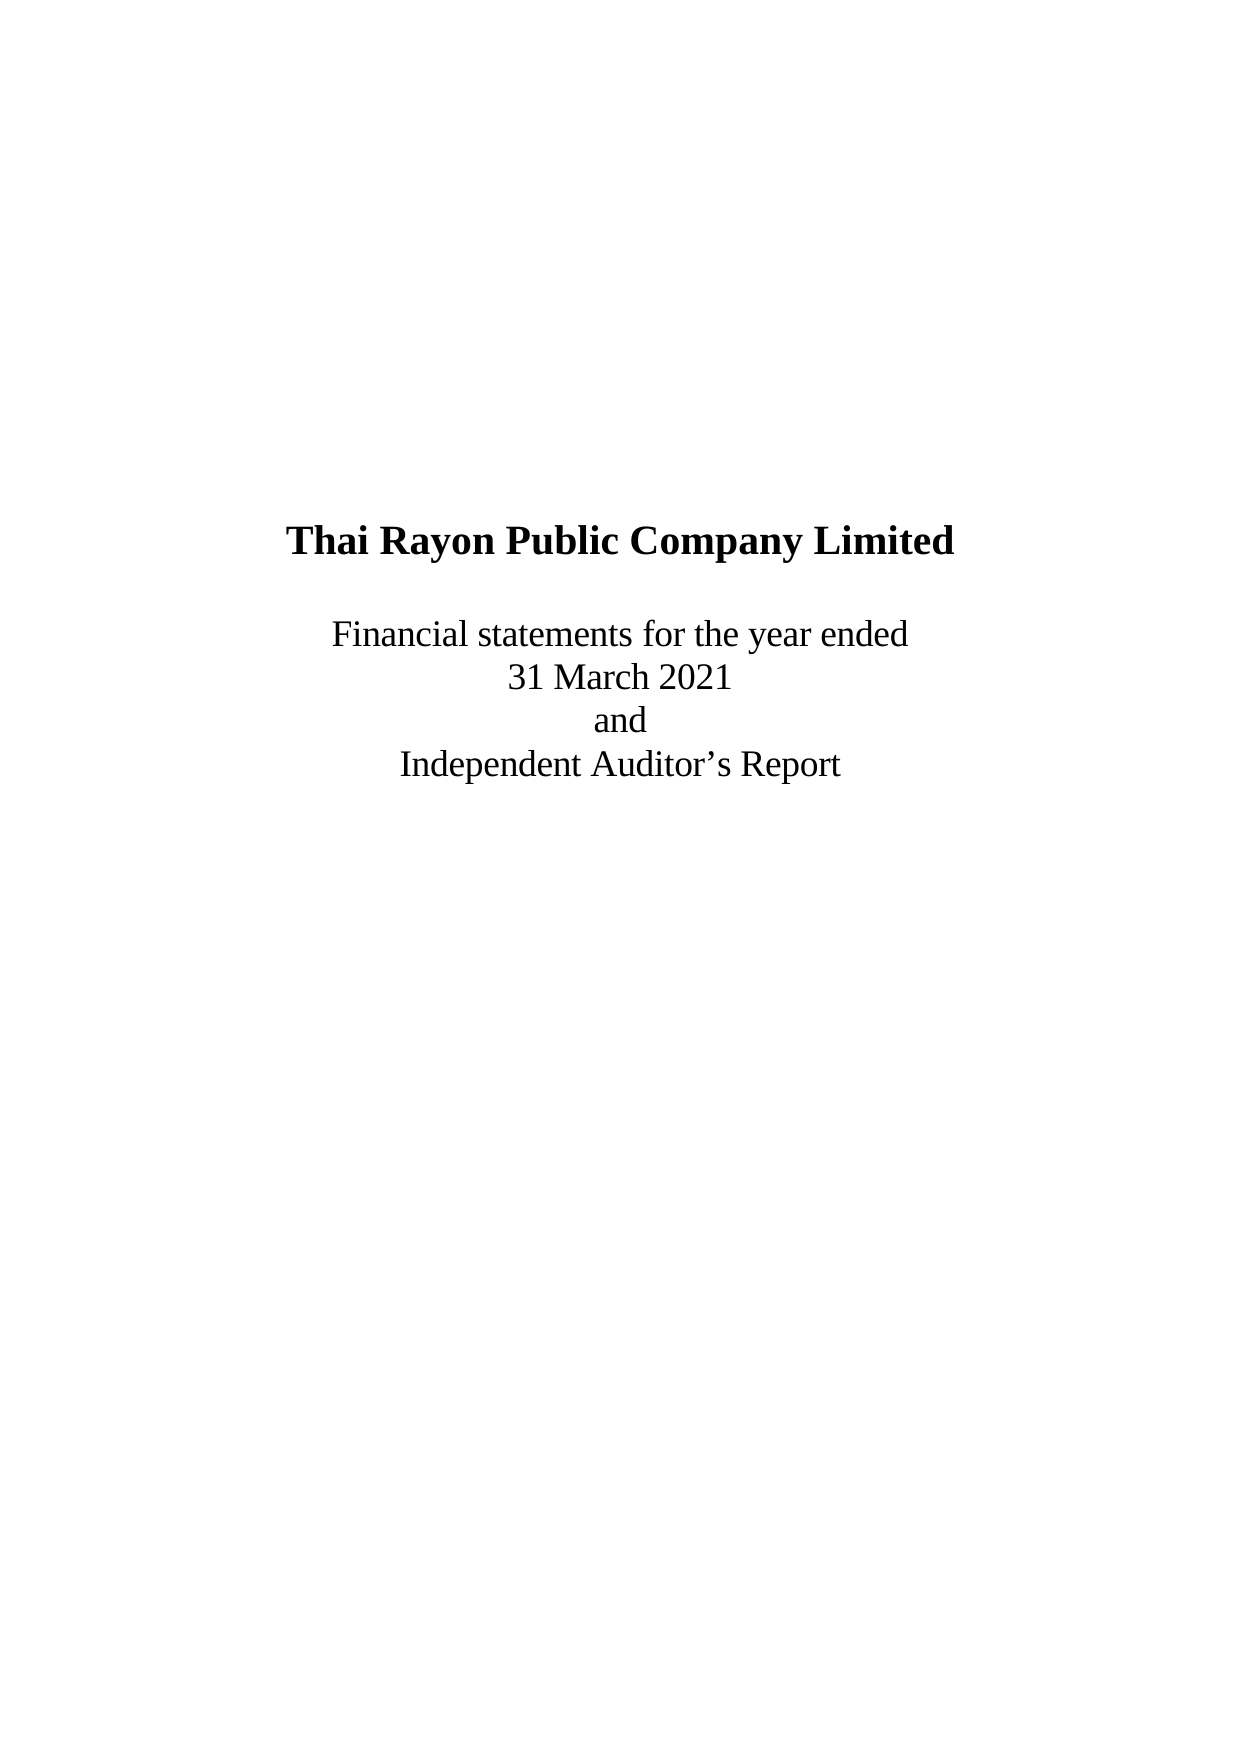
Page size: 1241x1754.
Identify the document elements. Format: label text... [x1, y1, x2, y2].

text Thai Rayon Public Company Limited [120, 516, 1120, 564]
title Financial statements for the year ended [120, 612, 1120, 655]
title 31 March 2021 [120, 655, 1120, 698]
title and [120, 698, 1120, 741]
text Independent Auditor’s Report [120, 741, 1120, 784]
